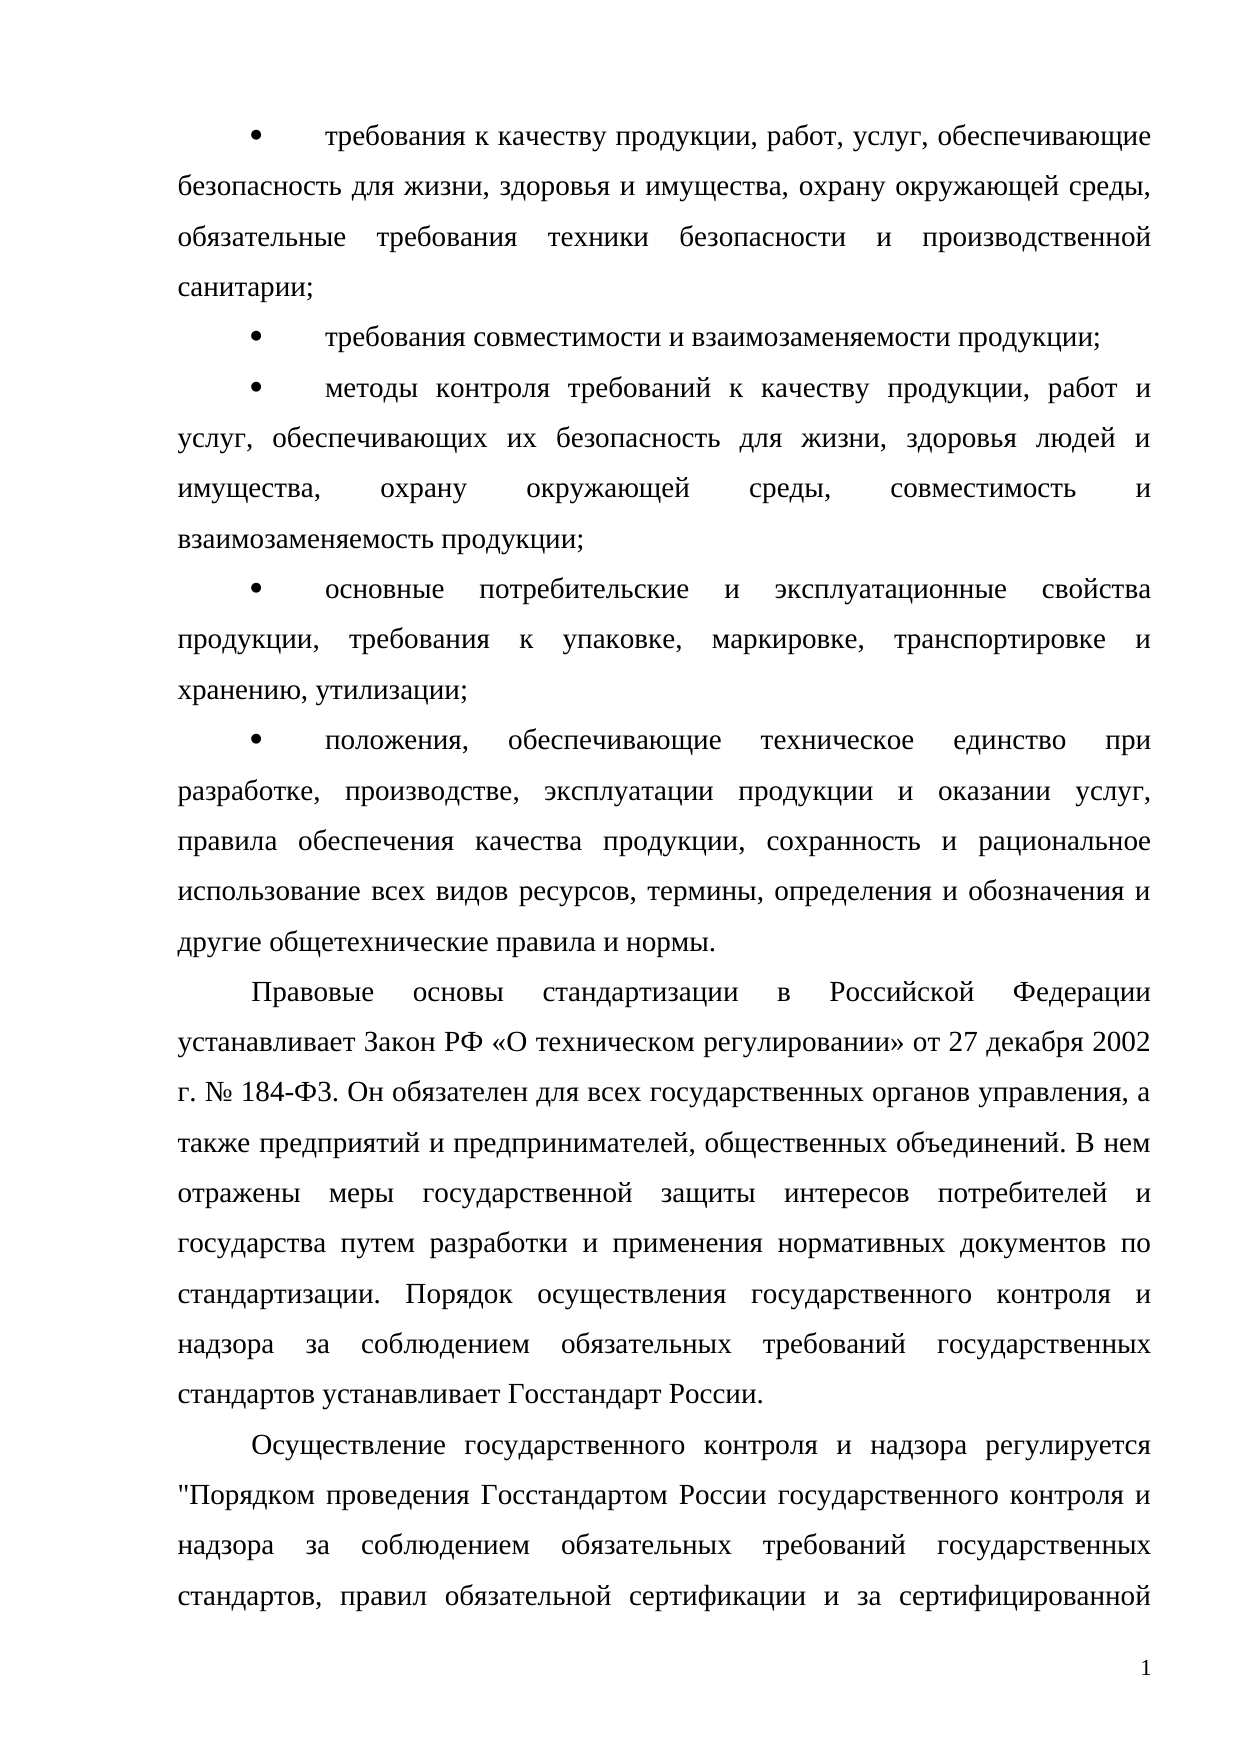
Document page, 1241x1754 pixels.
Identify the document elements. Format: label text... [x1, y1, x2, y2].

list положения, обеспечивающие техническое единство при разработке, производстве, эксплуатации продукции и оказании услуг, правила обеспечения качества продукции, сохранность и рациональное использование всех видов ресурсов, термины, определения и обозначения и другие общетехнические правила и нормы. [177, 722, 1152, 957]
list требования к качеству продукции, работ, услуг, обеспечивающие безопасность для жизни, здоровья и имущества, охрану окружающей среды, обязательные требования техники безопасности и производственной санитарии; [177, 118, 1152, 303]
text Правовые основы стандартизации в Российской Федерации устанавливает Закон РФ «О техническом регулировании» от 27 декабря 2002 г. № 184-Ф3. Он обязателен для всех государственных органов управления, а также предприятий и предпринимателей, общественных объединений. В нем отражены меры государственной защиты интересов потребителей и государства путем разработки и применения нормативных документов по стандартизации. Порядок осуществления государственного контроля и надзора за соблюдением обязательных требований государственных стандартов устанавливает Госстандарт России. [177, 974, 1152, 1410]
list требования совместимости и взаимозаменяемости продукции; [177, 319, 1152, 353]
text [177, 1427, 1152, 1611]
list методы контроля требований к качеству продукции, работ и услуг, обеспечивающих их безопасность для жизни, здоровья людей и имущества, охрану окружающей среды, совместимость и взаимозаменяемость продукции; [177, 370, 1152, 554]
list основные потребительские и эксплуатационные свойства продукции, требования к упаковке, маркировке, транспортировке и хранению, утилизации; [177, 571, 1152, 706]
